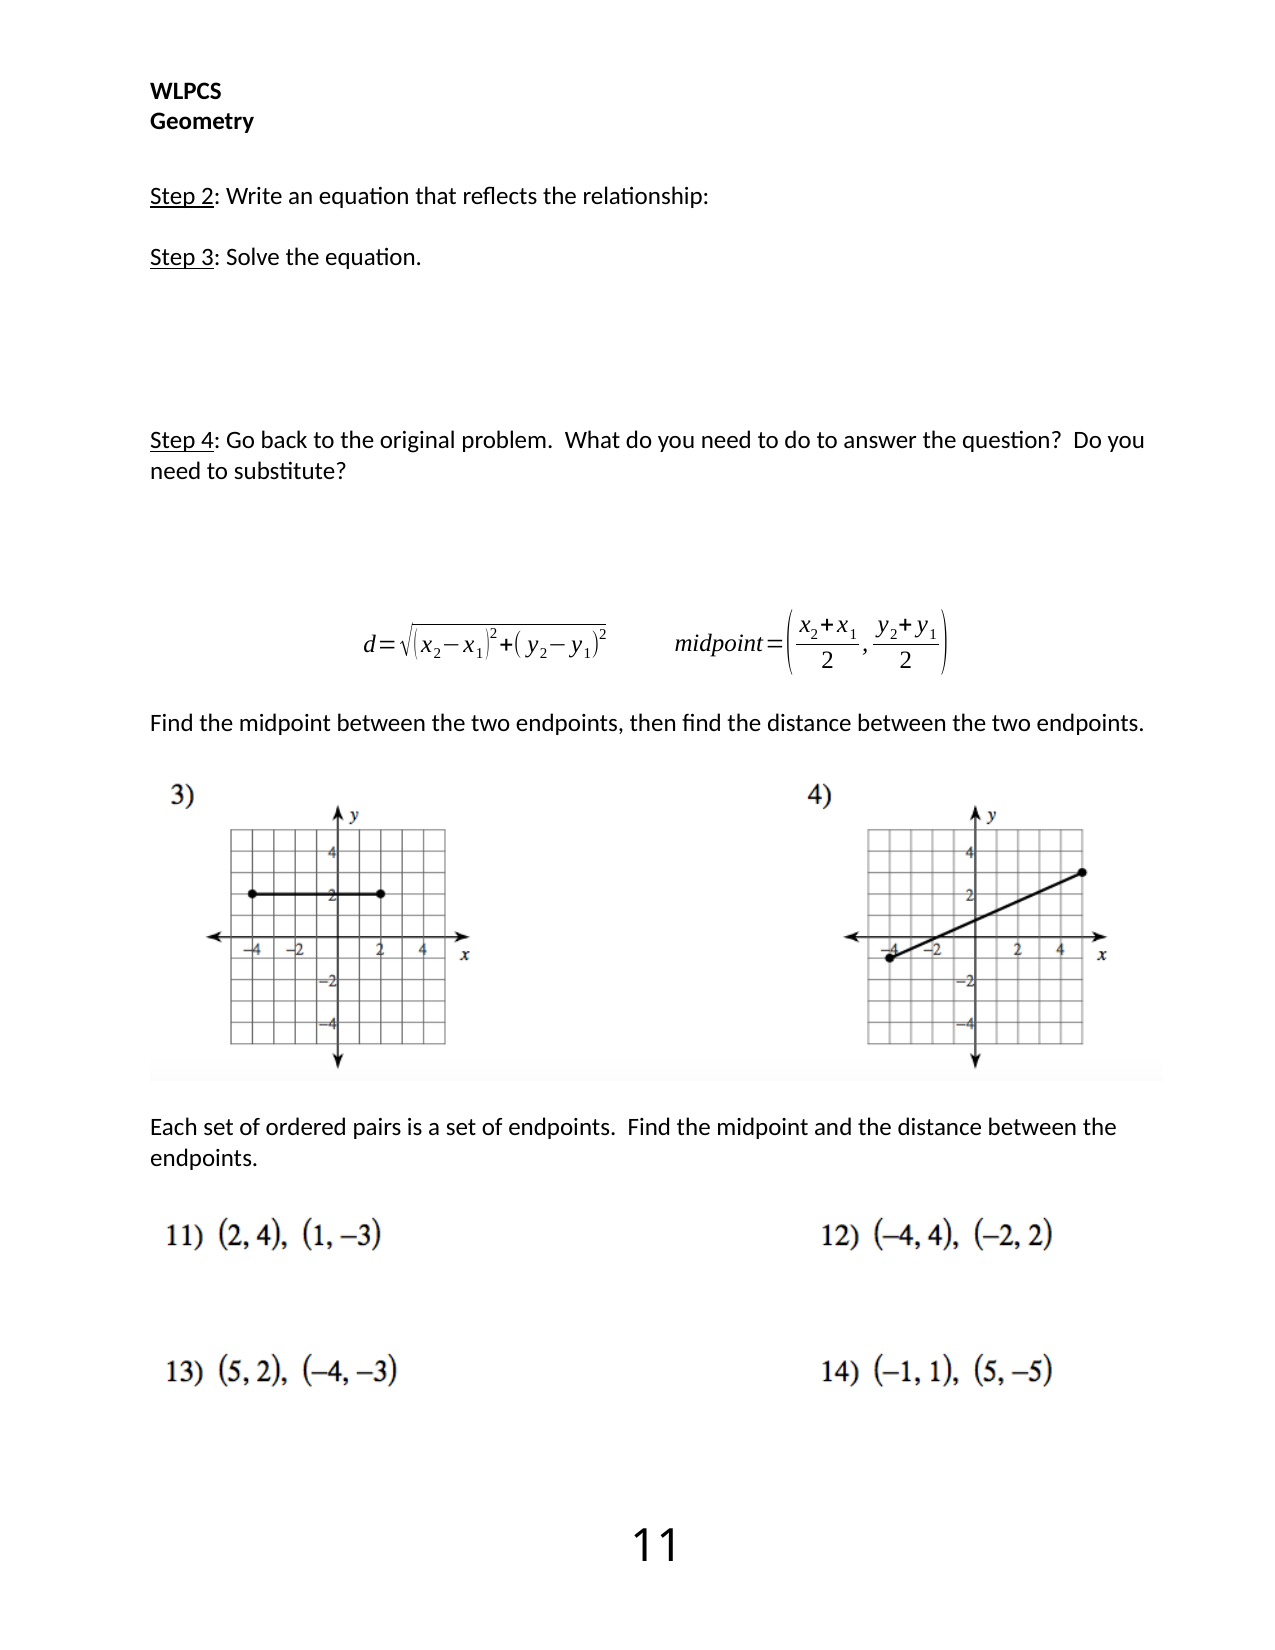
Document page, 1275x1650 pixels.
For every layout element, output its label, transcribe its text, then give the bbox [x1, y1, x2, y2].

picture [150, 768, 1163, 1081]
text Step 4: Go back to the original problem. What do you need to do to answer the question? Do you need to substitute? [150, 425, 1162, 486]
text Each set of ordered pairs is a set of endpoints. Find the midpoint and the distance between the endpoints. [150, 1111, 1162, 1172]
text Step 3: Solve the equation. [150, 242, 1162, 272]
text Step 2: Write an equation that reflects the relationship: [150, 181, 1162, 211]
picture [150, 1202, 1163, 1428]
text Find the midpoint between the two endpoints, then find the distance between the two endpoints. [150, 707, 1162, 738]
